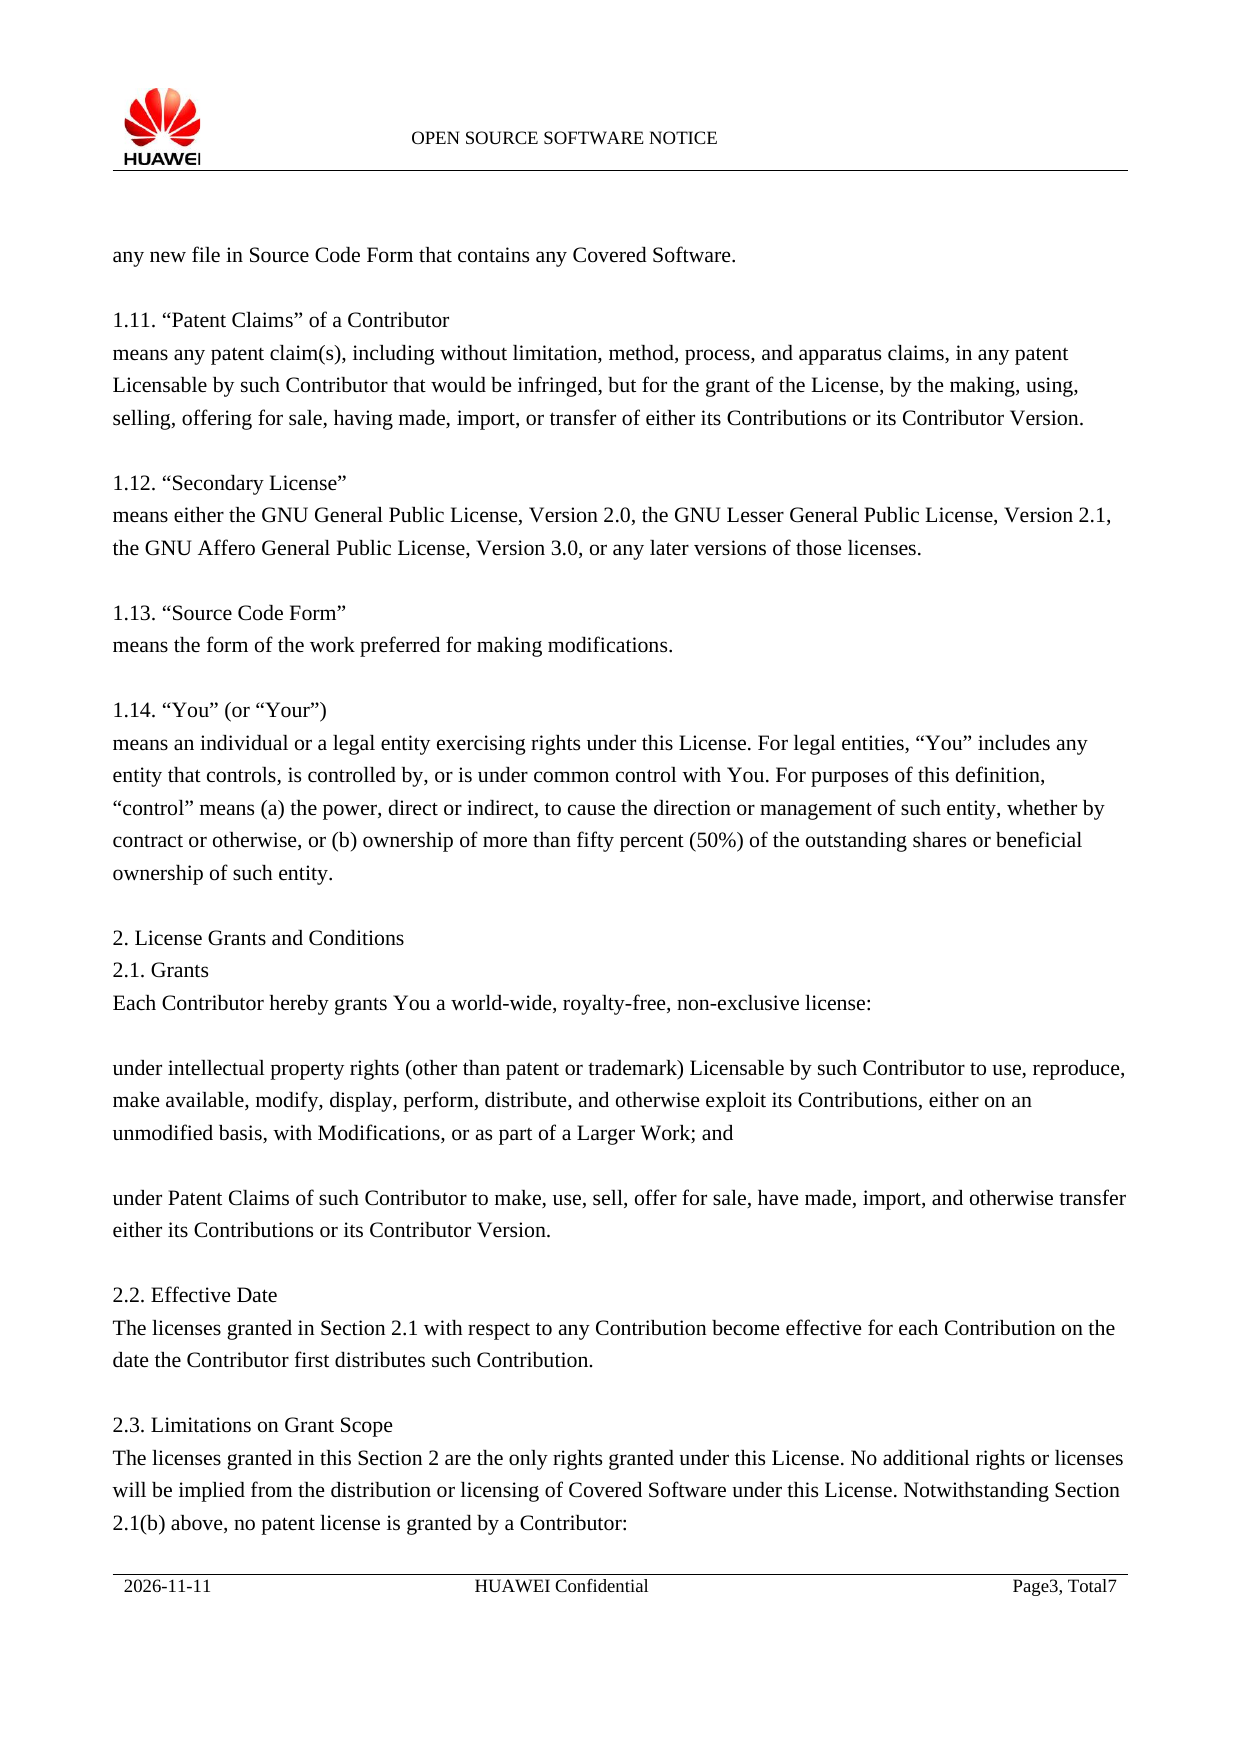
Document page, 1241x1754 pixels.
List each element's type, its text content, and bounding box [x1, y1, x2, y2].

picture [124, 88, 201, 165]
